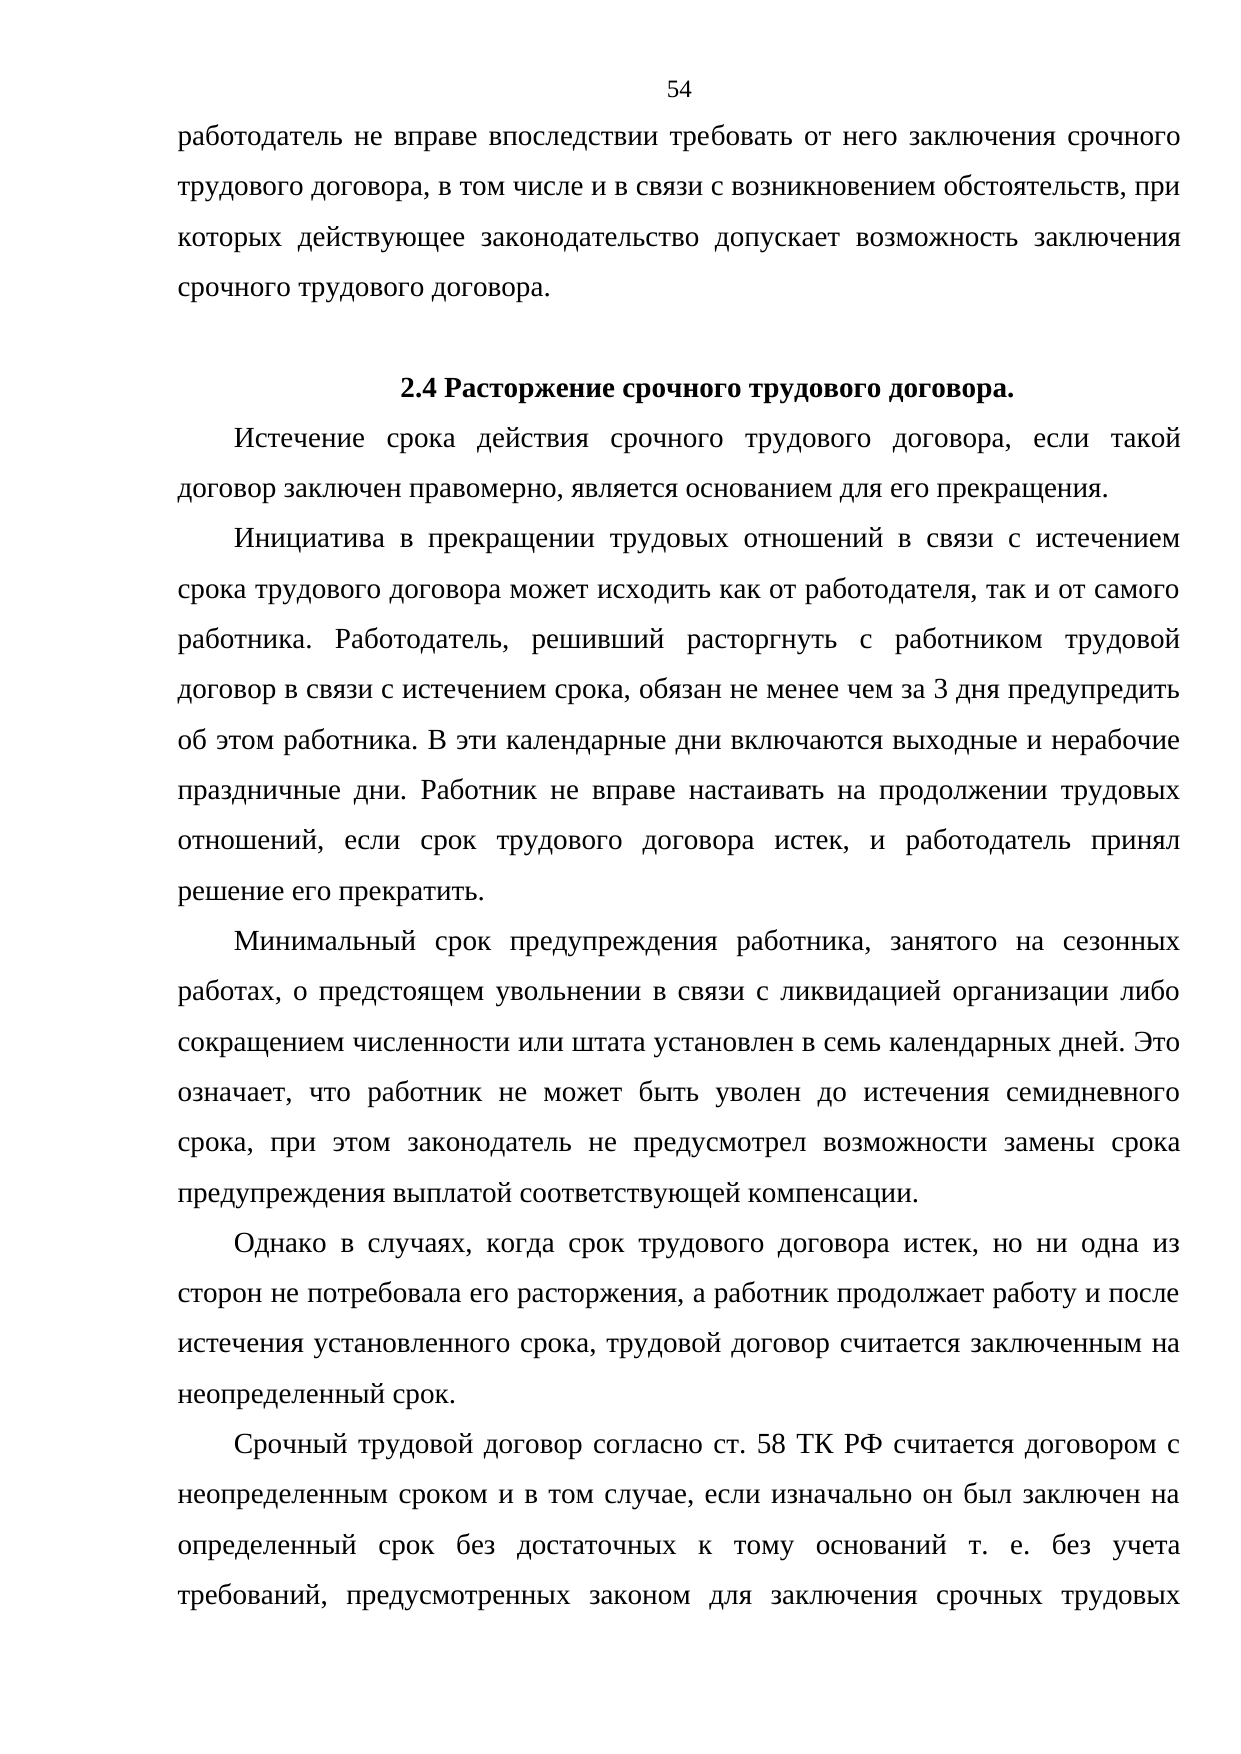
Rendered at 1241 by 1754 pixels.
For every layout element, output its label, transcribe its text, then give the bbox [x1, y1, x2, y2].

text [177, 1426, 1181, 1611]
text Инициатива в прекращении трудовых отношений в связи с истечением срока трудового договора может исходить как от работодателя, так и от самого работника. Работодатель, решивший расторгнуть с работником трудовой договор в связи с истечением срока, обязан не менее чем за 3 дня предупредить об этом работника. В эти календарные дни включаются выходные и нерабочие праздничные дни. Работник не вправе настаивать на продолжении трудовых отношений, если срок трудового договора истек, и работодатель принял решение его прекратить. [177, 521, 1181, 906]
text 2.4 Расторжение срочного трудового договора. [177, 370, 1181, 403]
text Истечение срока действия срочного трудового договора, если такой договор заключен правомерно, является основанием для его прекращения. [177, 420, 1181, 504]
text Однако в случаях, когда срок трудового договора истек, но ни одна из сторон не потребовала его расторжения, а работник продолжает работу и после истечения установленного срока, трудовой договор считается заключенным на неопределенный срок. [177, 1225, 1181, 1409]
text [177, 118, 1181, 303]
text Минимальный срок предупреждения работника, занятого на сезонных работах, о предстоящем увольнении в связи с ликвидацией организации либо сокращением численности или штата установлен в семь календарных дней. Это означает, что работник не может быть уволен до истечения семидневного срока, при этом законодатель не предусмотрел возможности замены срока предупреждения выплатой соответствующей компенсации. [177, 923, 1181, 1208]
